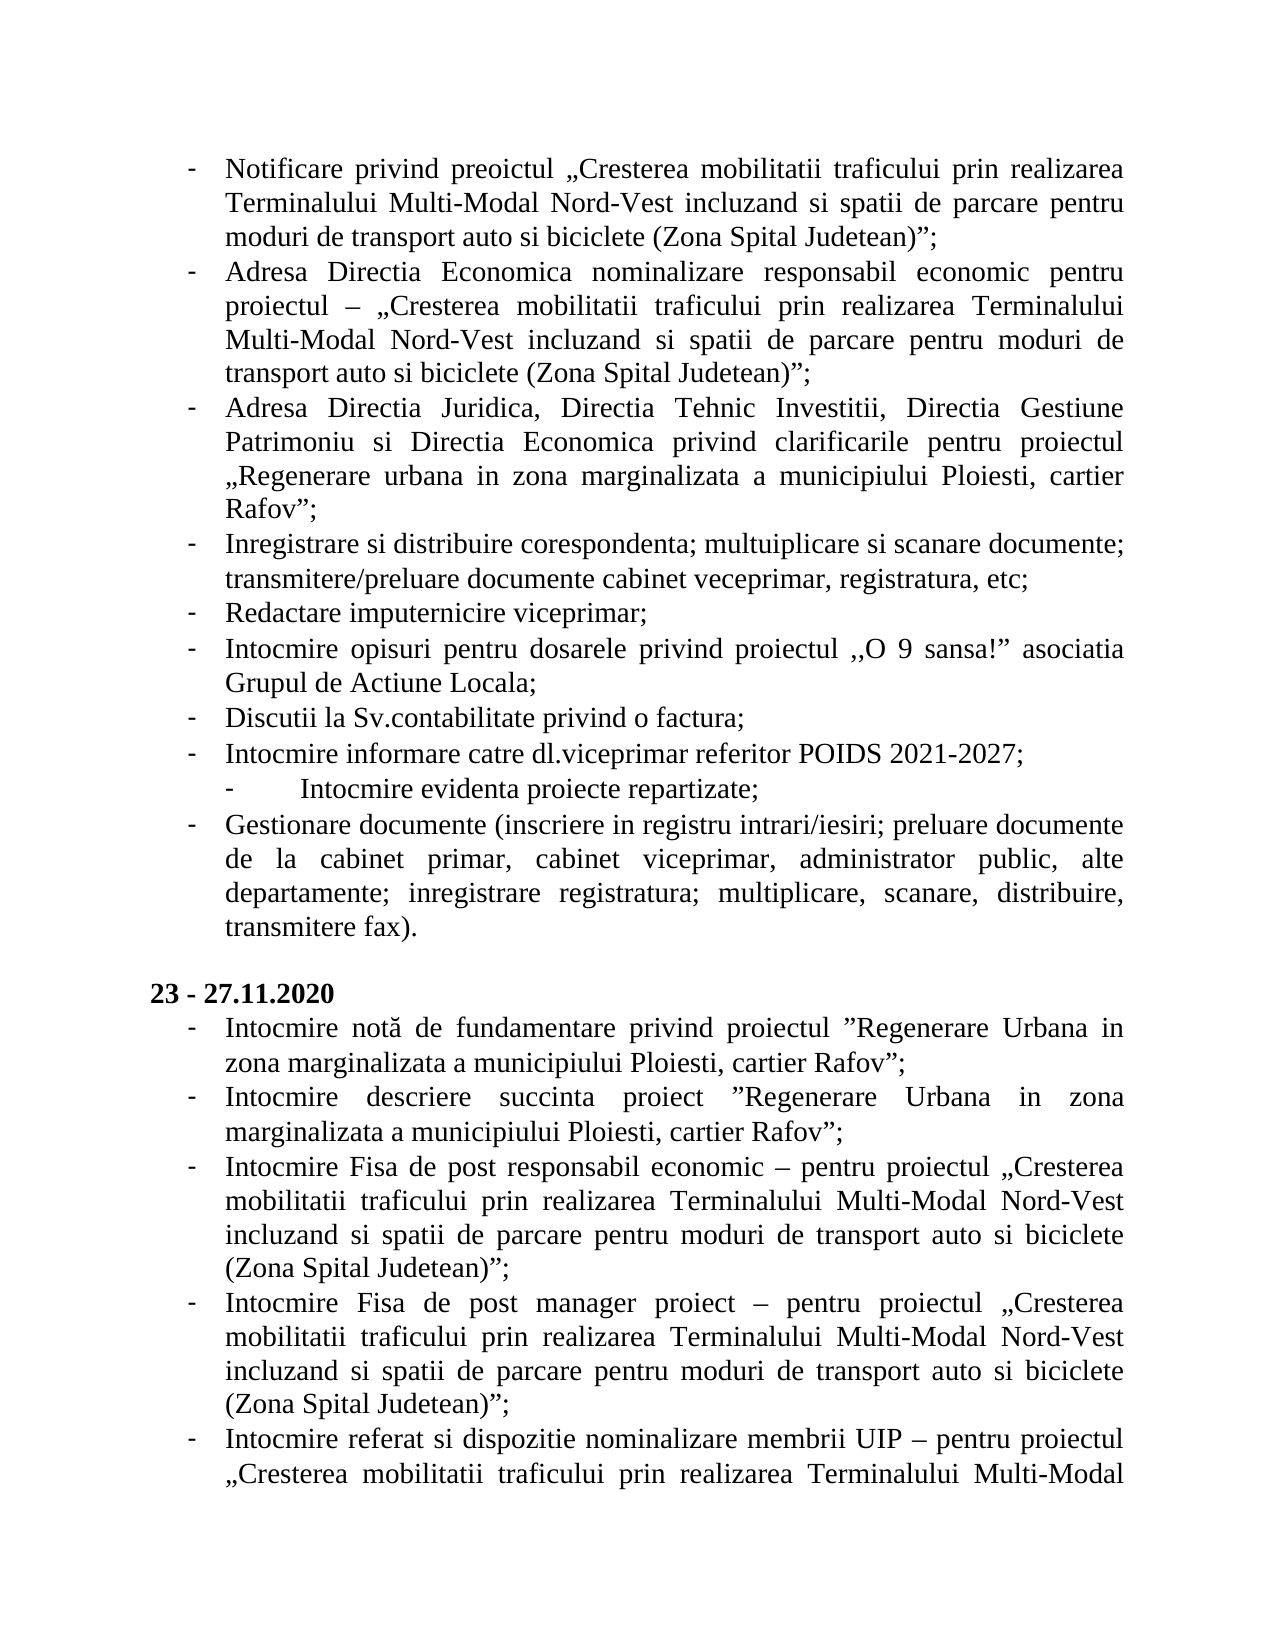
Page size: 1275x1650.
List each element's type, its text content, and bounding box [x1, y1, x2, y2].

list Intocmire Fisa de post responsabil economic – pentru proiectul „Cresterea mobilitatii traficului prin realizarea Terminalului Multi-Modal Nord-Vest incluzand si spatii de parcare pentru moduri de transport auto si biciclete (Zona Spital Judetean)”; [187, 1148, 1125, 1284]
list Discutii la Sv.contabilitate privind o factura; [187, 699, 1125, 735]
list Intocmire evidenta proiecte repartizate; [225, 770, 1125, 806]
list Intocmire Fisa de post manager proiect – pentru proiectul „Cresterea mobilitatii traficului prin realizarea Terminalului Multi-Modal Nord-Vest incluzand si spatii de parcare pentru moduri de transport auto si biciclete (Zona Spital Judetean)”; [187, 1284, 1125, 1420]
text 23 - 27.11.2020 [150, 976, 1125, 1009]
list Adresa Directia Juridica, Directia Tehnic Investitii, Directia Gestiune Patrimoniu si Directia Economica privind clarificarile pentru proiectul „Regenerare urbana in zona marginalizata a municipiului Ploiesti, cartier Rafov”; [187, 389, 1125, 525]
list Intocmire informare catre dl.viceprimar referitor POIDS 2021-2027; [187, 735, 1125, 770]
list Intocmire notă de fundamentare privind proiectul ”Regenerare Urbana in zona marginalizata a municipiului Ploiesti, cartier Rafov”; [187, 1009, 1125, 1078]
list Gestionare documente (inscriere in registru intrari/iesiri; preluare documente de la cabinet primar, cabinet viceprimar, administrator public, alte departamente; inregistrare registratura; multiplicare, scanare, distribuire, transmitere fax). [187, 806, 1125, 942]
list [187, 1420, 1125, 1489]
list Intocmire opisuri pentru dosarele privind proiectul ,,O 9 sansa!” asociatia Grupul de Actiune Locala; [187, 630, 1125, 699]
list Notificare privind preoictul „Cresterea mobilitatii traficului prin realizarea Terminalului Multi-Modal Nord-Vest incluzand si spatii de parcare pentru moduri de transport auto si biciclete (Zona Spital Judetean)”; [187, 150, 1125, 253]
list Redactare imputernicire viceprimar; [187, 594, 1125, 630]
list Inregistrare si distribuire corespondenta; multuiplicare si scanare documente; transmitere/preluare documente cabinet veceprimar, registratura, etc; [187, 525, 1125, 594]
list Intocmire descriere succinta proiect ”Regenerare Urbana in zona marginalizata a municipiului Ploiesti, cartier Rafov”; [187, 1078, 1125, 1148]
list Adresa Directia Economica nominalizare responsabil economic pentru proiectul – „Cresterea mobilitatii traficului prin realizarea Terminalului Multi-Modal Nord-Vest incluzand si spatii de parcare pentru moduri de transport auto si biciclete (Zona Spital Judetean)”; [187, 253, 1125, 389]
